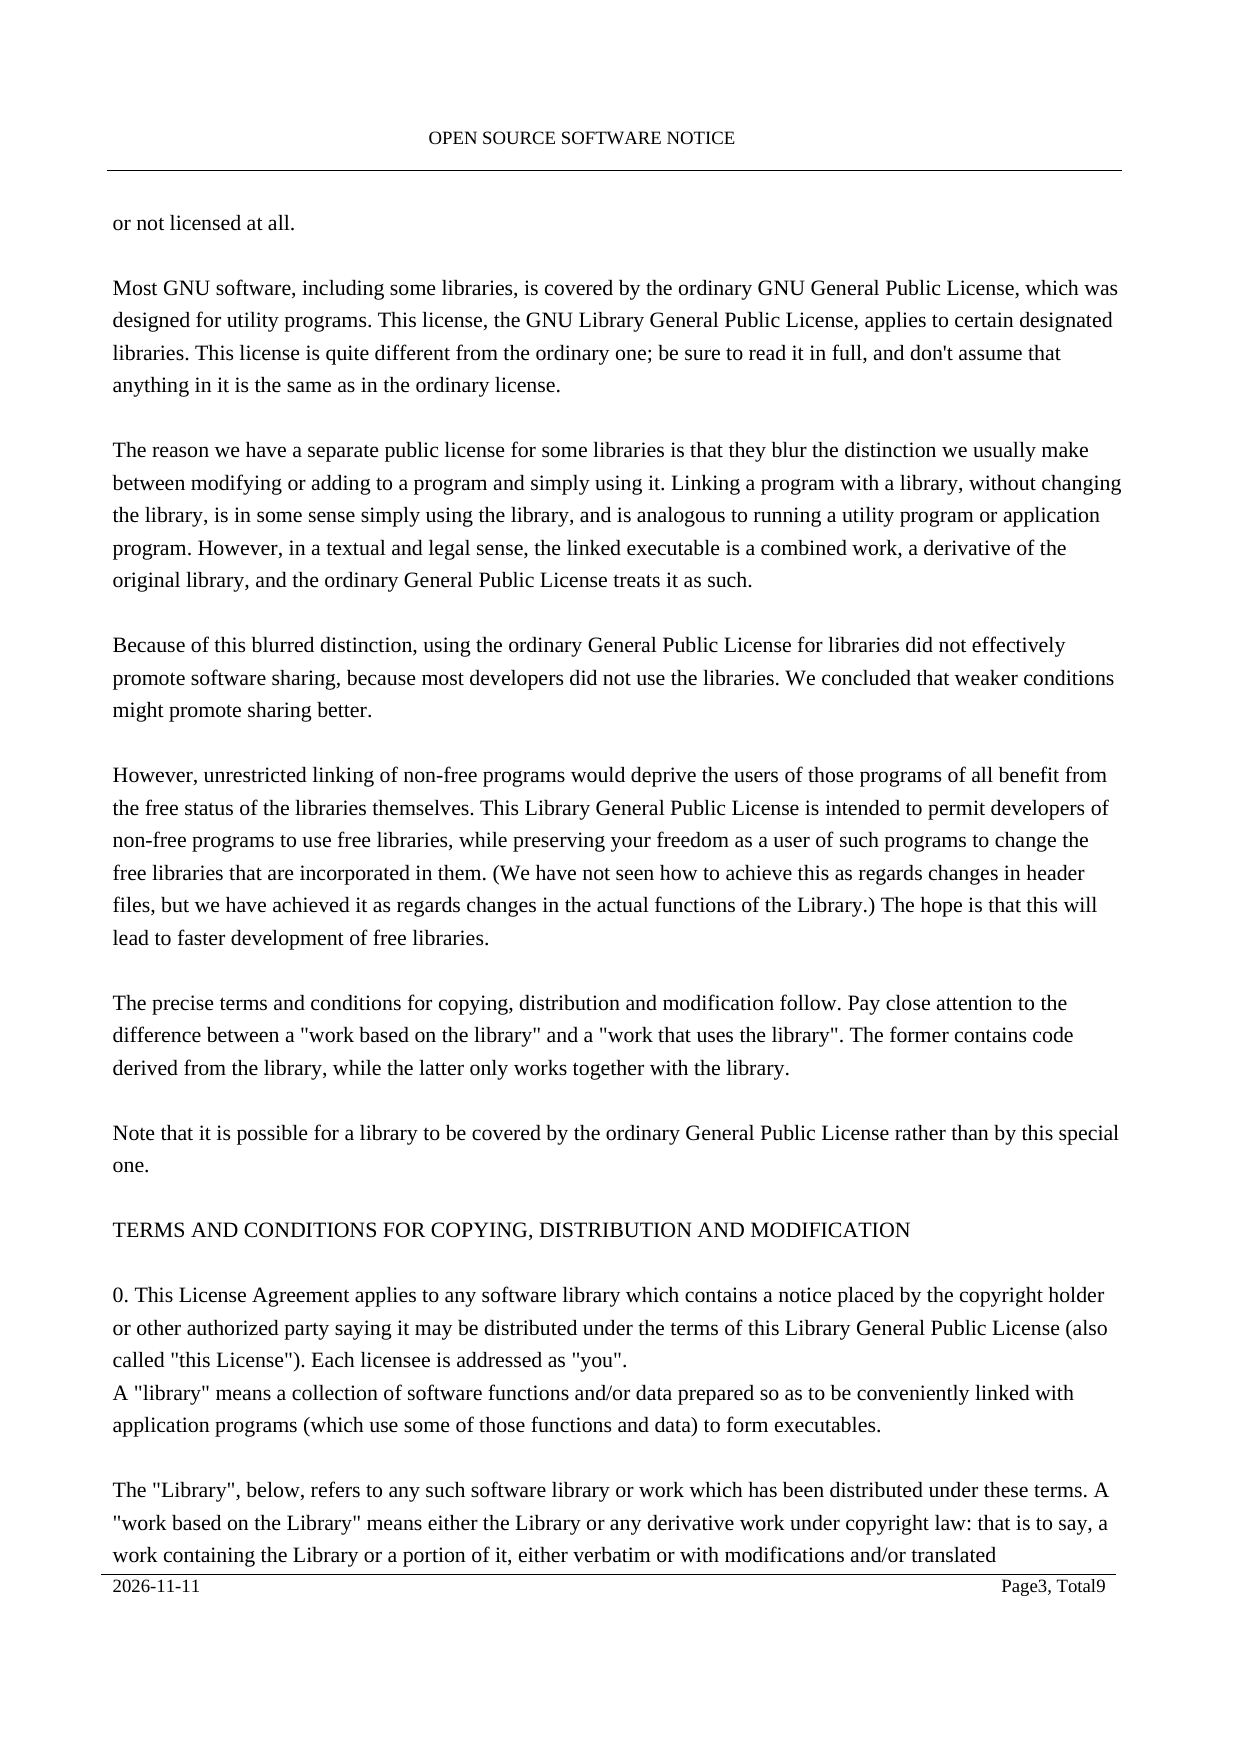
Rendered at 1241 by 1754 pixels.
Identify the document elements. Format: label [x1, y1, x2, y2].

text [112, 206, 1128, 1571]
